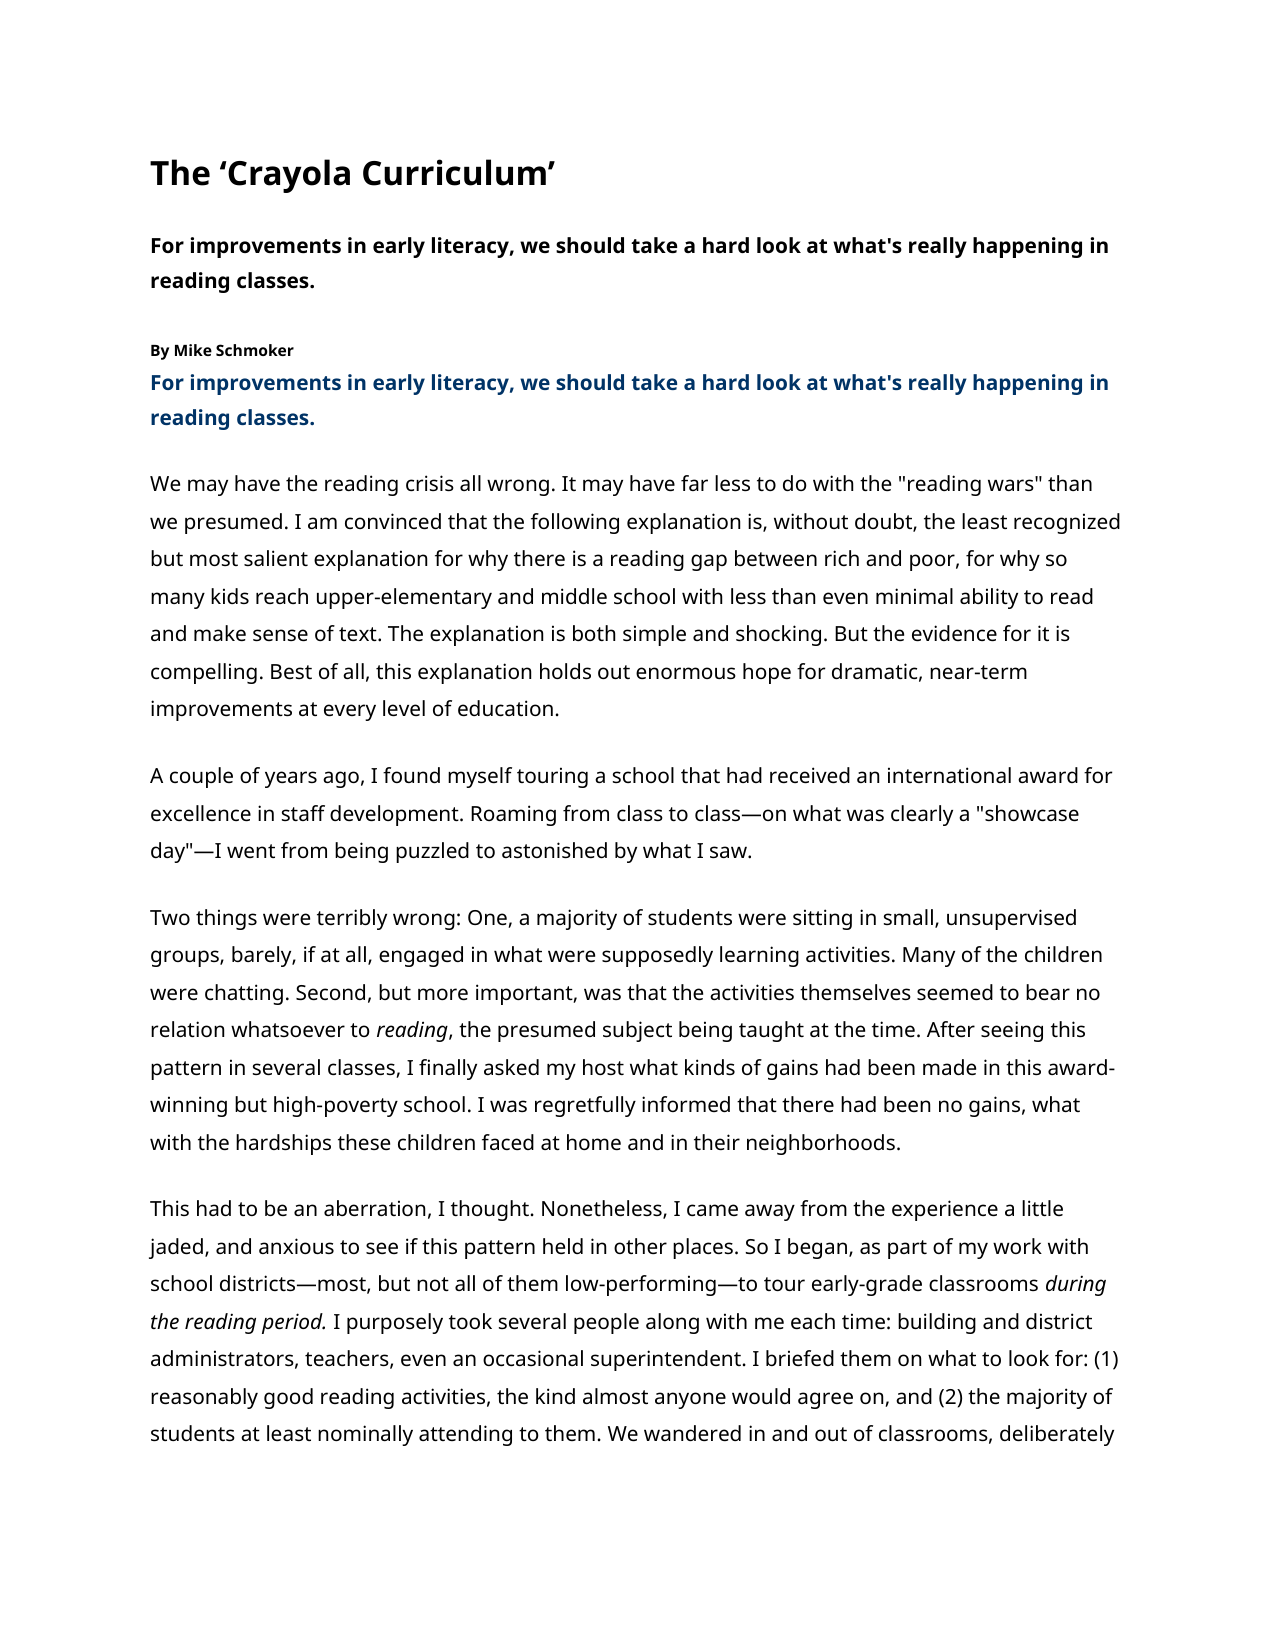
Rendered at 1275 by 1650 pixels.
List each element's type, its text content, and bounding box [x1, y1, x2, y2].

text The ‘Crayola Curriculum’ [150, 150, 1125, 195]
text By Mike Schmoker [150, 324, 1125, 361]
text Two things were terribly wrong: One, a majority of students were sitting in small, unsupervised groups, barely, if at all, engaged in what were supposedly learning activities. Many of the children were chatting. Second, but more important, was that the activities themselves seemed to bear no relation whatsoever to reading, the presumed subject being taught at the time. After seeing this pattern in several classes, I finally asked my host what kinds of gains had been made in this award-winning but high-poverty school. I was regretfully informed that there had been no gains, what with the hardships these children faced at home and in their neighborhoods. [150, 894, 1125, 1156]
text A couple of years ago, I found myself touring a school that had received an international award for excellence in staff development. Roaming from class to class—on what was clearly a "showcase day"—I went from being puzzled to astonished by what I saw. [150, 752, 1125, 864]
text We may have the reading crisis all wrong. It may have far less to do with the "reading wars" than we presumed. I am convinced that the following explanation is, without doubt, the least recognized but most salient explanation for why there is a reading gap between rich and poor, for why so many kids reach upper-elementary and middle school with less than even minimal ability to read and make sense of text. The explanation is both simple and shocking. But the evidence for it is compelling. Best of all, this explanation holds out enormous hope for dramatic, near-term improvements at every level of education. [150, 460, 1125, 723]
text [150, 1185, 1125, 1448]
text For improvements in early literacy, we should take a hard look at what's really happening in reading classes. [150, 224, 1125, 294]
text For improvements in early literacy, we should take a hard look at what's really happening in reading classes. [150, 361, 1125, 431]
